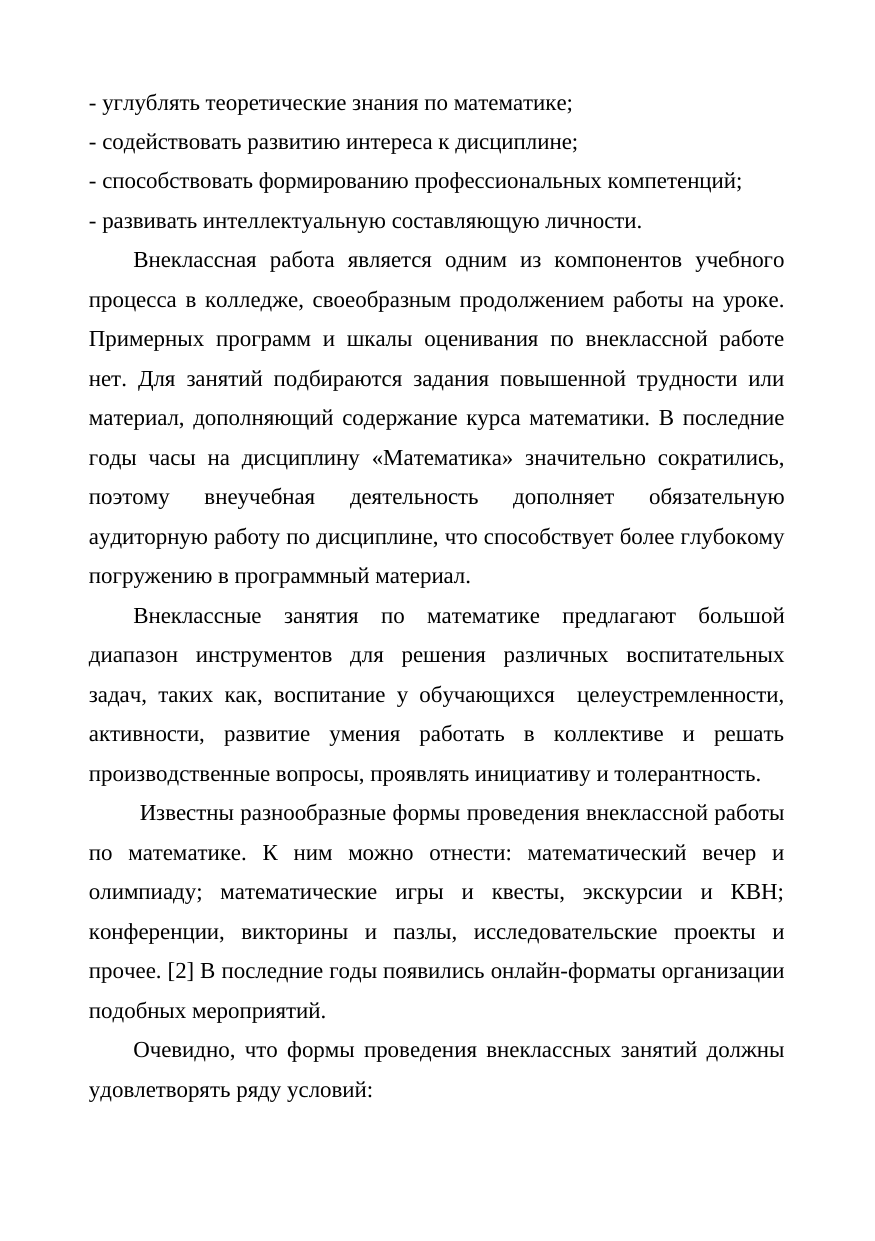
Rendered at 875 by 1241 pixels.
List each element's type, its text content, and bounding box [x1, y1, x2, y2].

list - развивать интеллектуальную составляющую личности. [89, 207, 785, 233]
list - способствовать формированию профессиональных компетенций; [89, 168, 785, 194]
list - углублять теоретические знания по математике; [89, 89, 785, 115]
list Внеклассная работа является одним из компонентов учебного процесса в колледже, своеобразным продолжением работы на уроке. Примерных программ и шкалы оценивания по внеклассной работе нет. Для занятий подбираются задания повышенной трудности или материал, дополняющий содержание курса математики. В последние годы часы на дисциплину «Математика» значительно сократились, поэтому внеучебная деятельность дополняет обязательную аудиторную работу по дисциплине, что способствует более глубокому погружению в программный материал. [89, 247, 785, 589]
text Известны разнообразные формы проведения внеклассной работы по математике. К ним можно отнести: математический вечер и олимпиаду; математические игры и квесты, экскурсии и КВН; конференции, викторины и пазлы, исследовательские проекты и прочее. [2] В последние годы появились онлайн-форматы организации подобных мероприятий. [89, 799, 785, 1023]
list Очевидно, что формы проведения внеклассных занятий должны удовлетворять ряду условий: [89, 1036, 785, 1102]
list Внеклассные занятия по математике предлагают большой диапазон инструментов для решения различных воспитательных задач, таких как, воспитание у обучающихся целеустремленности, активности, развитие умения работать в коллективе и решать производственные вопросы, проявлять инициативу и толерантность. [89, 602, 785, 786]
list - содействовать развитию интереса к дисциплине; [89, 128, 785, 154]
